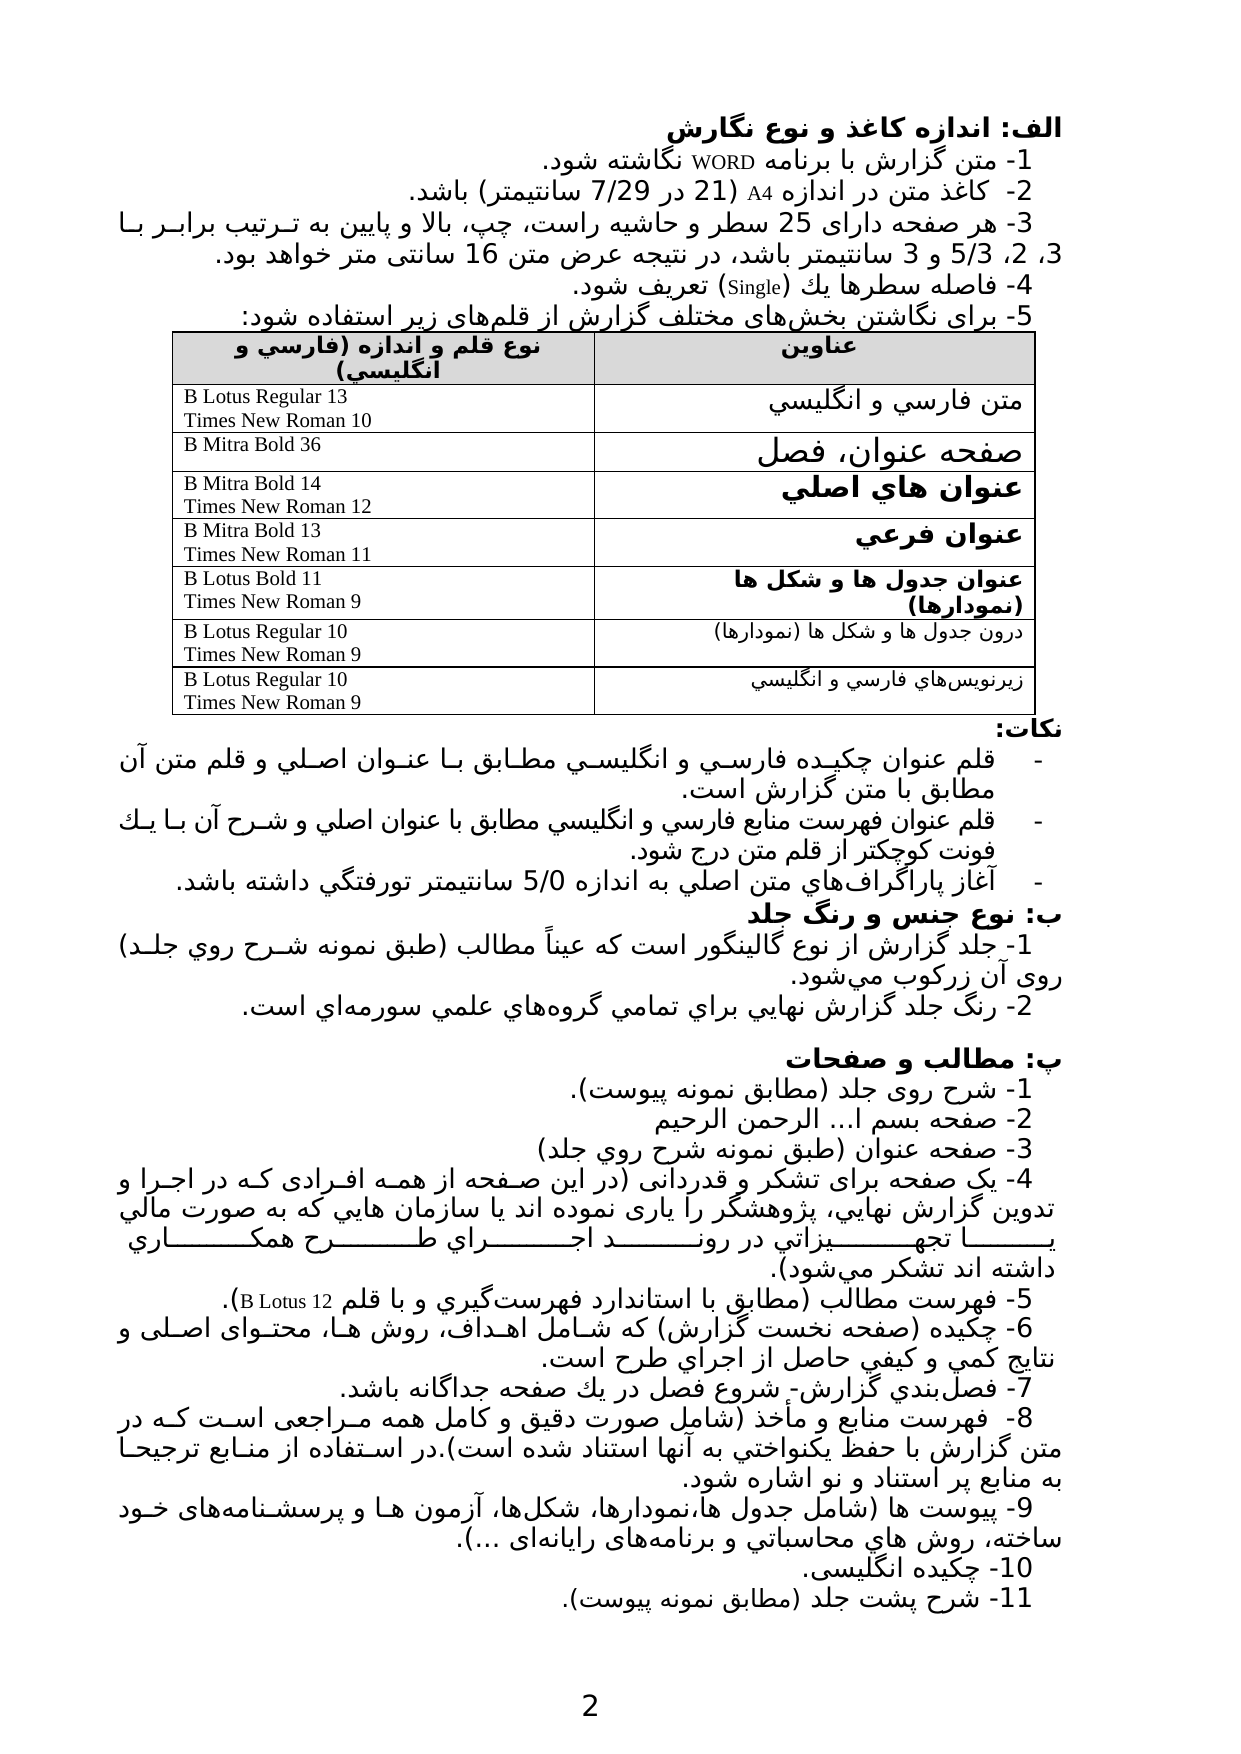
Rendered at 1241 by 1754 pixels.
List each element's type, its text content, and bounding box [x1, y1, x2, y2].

text 8- فهرست منابع و مأخذ (شامل صورت دقیق و کامل همه مراجعی است که در متن گزارش با حفظ يكنواختي به آنها استناد شده است).در استفاده از منابع ترجيحا به منابع پر استناد و نو اشاره شود. [118, 1404, 1063, 1494]
table_cell عنوان هاي اصلي [595, 472, 1034, 518]
table_cell B Lotus Bold 11 Times New Roman 9 [173, 567, 594, 619]
table_cell عنوان جدول ها و شكل ها (نمودارها) [595, 567, 1034, 619]
table_cell درون جدول ها و شكل ها (نمودارها) [595, 620, 1034, 666]
list قلم عنوان چكيده فارسي و انگليسي مطابق با عنوان اصلي و قلم متن آن مطابق با متن گزارش است. [118, 743, 1033, 805]
text 4- یک صفحه برای تشکر و قدردانی (در این صفحه از همه افرادی که در اجرا و تدوين گزارش نهايي، پژوهشگر را یاری نموده اند يا سازمان هايي كه به صورت مالي يا تجهيزاتي در روند اجراي طرح همكاري داشته اند تشکر مي‌شود). [118, 1164, 1056, 1284]
text 2- رنگ جلد گزارش نهايي براي تمامي گروه‌هاي علمي سورمه‌اي است. [118, 991, 1063, 1021]
text 2- کاغذ متن در اندازه A4 (21 در 7/29 سانتیمتر) باشد. [118, 176, 1063, 207]
table_header نوع قلم و اندازه (فارسي و انگليسي) [173, 333, 594, 384]
text پ: مطالب و صفحات [118, 1045, 1063, 1074]
table_cell صفحه عنوان، فصل [595, 433, 1034, 471]
text 3- هر صفحه دارای 25 سطر و حاشیه راست، چپ، بالا و پایین به ترتیب برابر با 3، 2، 5/3 و 3 سانتیمتر باشد، در نتیجه عرض متن 16 سانتی متر خواهد بود. [118, 207, 1063, 270]
text 7- فصل‌بندي گزارش- شروع فصل در يك صفحه جداگانه باشد. [118, 1374, 1033, 1404]
text 5- برای نگاشتن بخش‌های مختلف گزارش از قلم‌های زیر استفاده شود: [118, 301, 1063, 331]
table_cell B Lotus Regular 13 Times New Roman 10 [173, 385, 594, 432]
table_cell B Mitra Bold 14 Times New Roman 12 [173, 472, 594, 518]
table_cell زيرنويس‌هاي فارسي و انگليسي [595, 668, 1034, 714]
text 11- شرح پشت جلد (مطابق نمونه پيوست). [118, 1583, 1033, 1613]
text 2- صفحه بسم ا... الرحمن الرحیم [118, 1104, 1033, 1134]
text 1- جلد گزارش از نوع گالینگور است که عیناً مطالب (طبق نمونه شرح روي جلد) روی آن زرکوب مي‌شود. [118, 930, 1063, 991]
table_cell B Mitra Bold 36 [173, 433, 594, 471]
text 10- چکیده انگلیسی. [118, 1554, 1033, 1583]
text 5- فهرست مطالب (مطابق با استاندارد فهرست‌گيري و با قلم B Lotus 12). [118, 1284, 1033, 1314]
text 1- متن گزارش با برنامه WORD نگاشته شود. [118, 144, 1063, 176]
table_header عناوين [595, 333, 1034, 384]
table_cell عنوان فرعي [595, 519, 1034, 566]
table_cell متن فارسي و انگليسي [595, 385, 1034, 432]
text ب: نوع جنس و رنگ جلد [118, 899, 1063, 930]
list آغاز پاراگراف‌هاي متن اصلي به اندازه 5/0 سانتيمتر تورفتگي داشته باشد. [118, 866, 1033, 897]
text نكات: [118, 715, 1063, 743]
text 9- پیوست ها (شامل جدول ها،نمودارها، شکل‌ها، آزمون ها و پرسشنامه‌های خود ساخته، روش هاي محاسباتي و برنامه‌های رایانه‌ای ...). [118, 1494, 1063, 1554]
text 3- صفحه عنوان (طبق نمونه شرح روي جلد) [118, 1134, 1033, 1164]
table_cell B Lotus Regular 10 Times New Roman 9 [173, 620, 594, 666]
text الف: اندازه کاغذ و نوع نگارش [118, 112, 1063, 144]
table_cell B Mitra Bold 13 Times New Roman 11 [173, 519, 594, 566]
text 6- چكيده (صفحه نخست گزارش) كه شامل اهداف، روش ها، محتوای اصلی و نتایج كمي و كيفي حاصل از اجراي طرح است. [118, 1314, 1056, 1374]
text 1- شرح روی جلد (مطابق نمونه پيوست). [118, 1074, 1033, 1104]
table_cell B Lotus Regular 10 Times New Roman 9 [173, 668, 594, 714]
list قلم عنوان فهرست منابع فارسي و انگليسي مطابق با عنوان اصلي و شرح آن با يك فونت كوچكتر از قلم متن درج شود. [118, 805, 1033, 866]
text 4- فاصله سطرها يك (Single) تعريف شود. [118, 270, 1063, 301]
